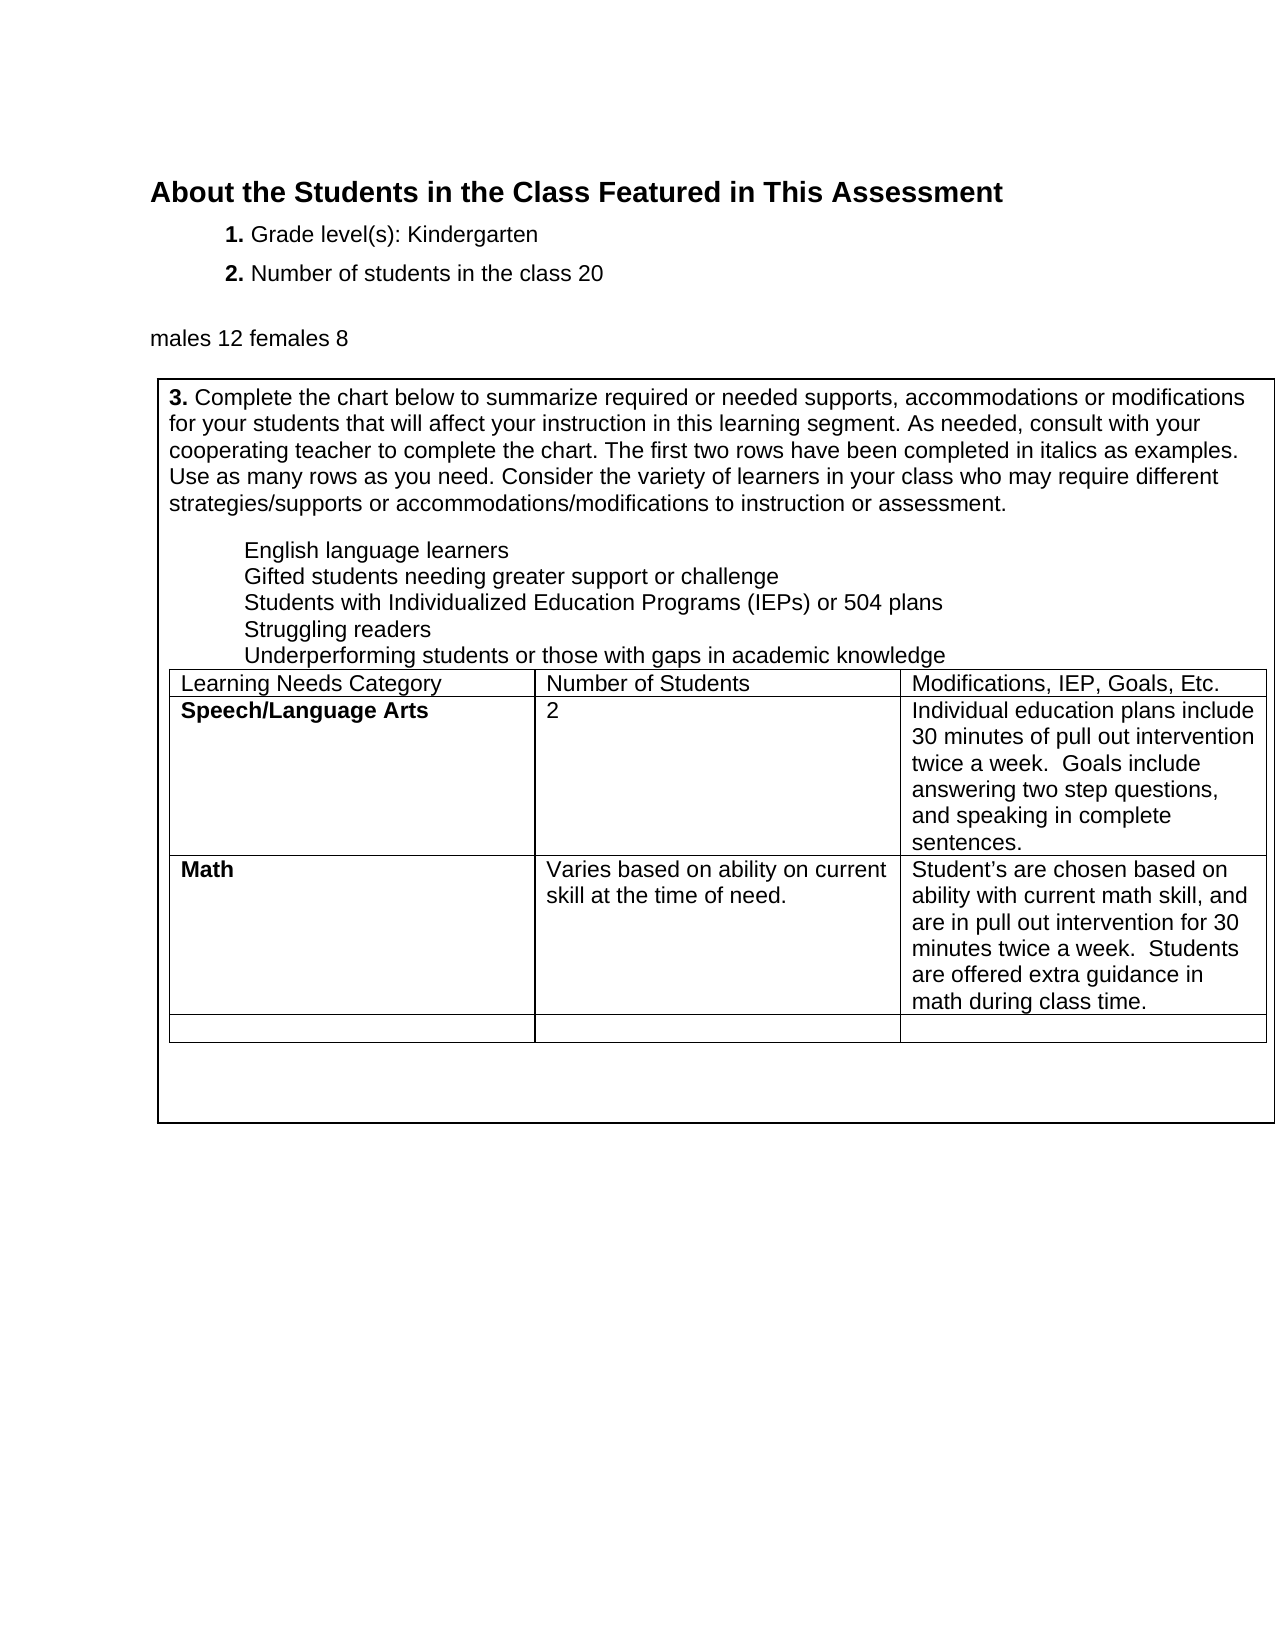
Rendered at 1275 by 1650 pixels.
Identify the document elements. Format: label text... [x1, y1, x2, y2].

table_header 3. Complete the chart below to summarize required or needed supports, accommodations or modifications for your students that will affect your instruction in this learning segment. As needed, consult with your cooperating teacher to complete the chart. The first two rows have been completed in italics as examples. Use as many rows as you need. Consider the variety of learners in your class who may require different strategies/supports or accommodations/modifications to instruction or assessment. English language learners Gifted students needing greater support or challenge Students with Individualized Education Programs (IEPs) or 504 plans Struggling readers Underperforming students or those with gaps in academic knowledge [159, 380, 1274, 1122]
text 2. Number of students in the class 20 [225, 260, 1125, 286]
text 1. Grade level(s): Kindergarten [225, 221, 1125, 247]
text About the Students in the Class Featured in This Assessment [150, 175, 1125, 208]
text males 12 females 8 [150, 325, 1125, 351]
